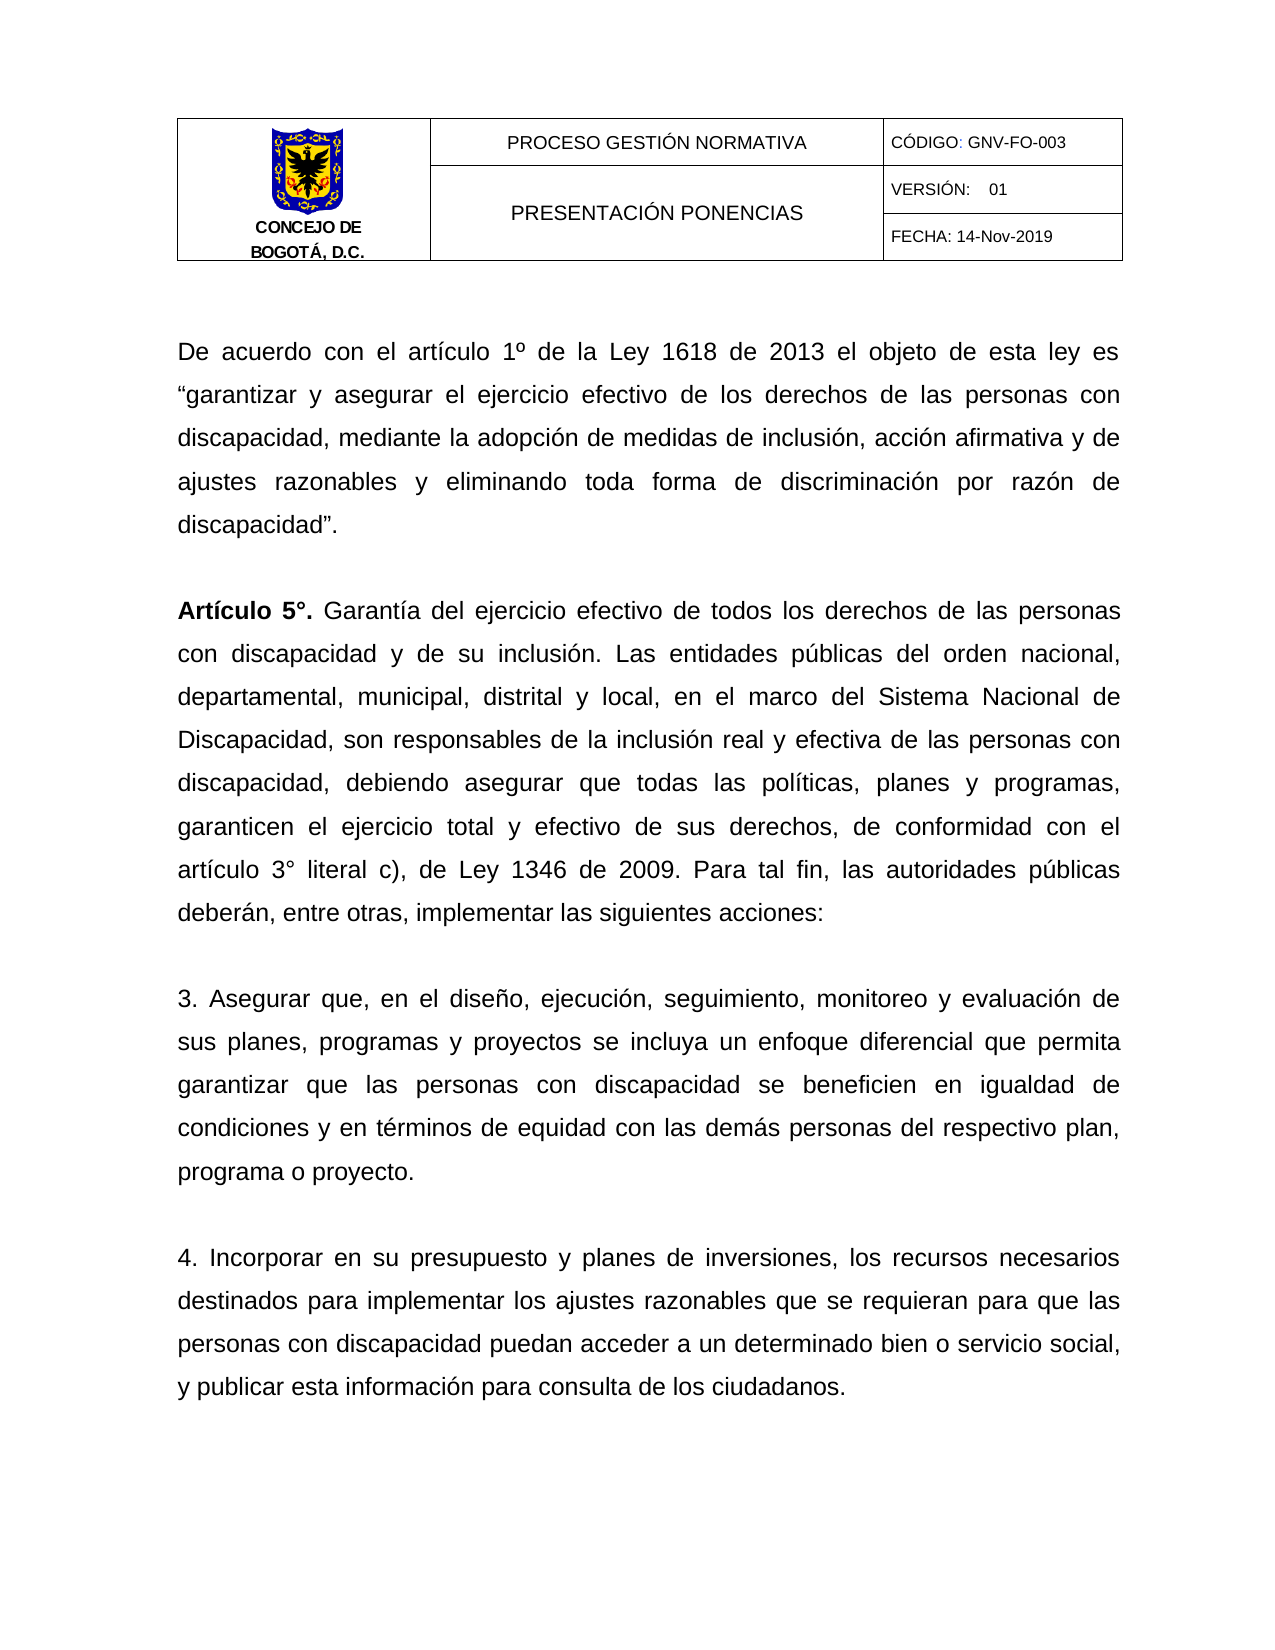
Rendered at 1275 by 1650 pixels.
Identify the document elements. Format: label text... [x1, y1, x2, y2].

text 4. Incorporar en su presupuesto y planes de inversiones, los recursos necesarios destinados para implementar los ajustes razonables que se requieran para que las personas con discapacidad puedan acceder a un determinado bien o servicio social, y publicar esta información para consulta de los ciudadanos. [177, 1243, 1122, 1401]
text Artículo 5°. Garantía del ejercicio efectivo de todos los derechos de las personas con discapacidad y de su inclusión. Las entidades públicas del orden nacional, departamental, municipal, distrital y local, en el marco del Sistema Nacional de Discapacidad, son responsables de la inclusión real y efectiva de las personas con discapacidad, debiendo asegurar que todas las políticas, planes y programas, garanticen el ejercicio total y efectivo de sus derechos, de conformidad con el artículo 3° literal c), de Ley 1346 de 2009. Para tal fin, las autoridades públicas deberán, entre otras, implementar las siguientes acciones: [177, 596, 1122, 927]
text 3. Asegurar que, en el diseño, ejecución, seguimiento, monitoreo y evaluación de sus planes, programas y proyectos se incluya un enfoque diferencial que permita garantizar que las personas con discapacidad se beneficien en igualdad de condiciones y en términos de equidad con las demás personas del respectivo plan, programa o proyecto. [177, 984, 1122, 1185]
text De acuerdo con el artículo 1º de la Ley 1618 de 2013 el objeto de esta ley es “garantizar y asegurar el ejercicio efectivo de los derechos de las personas con discapacidad, mediante la adopción de medidas de inclusión, acción afirmativa y de ajustes razonables y eliminando toda forma de discriminación por razón de discapacidad”. [177, 337, 1122, 538]
